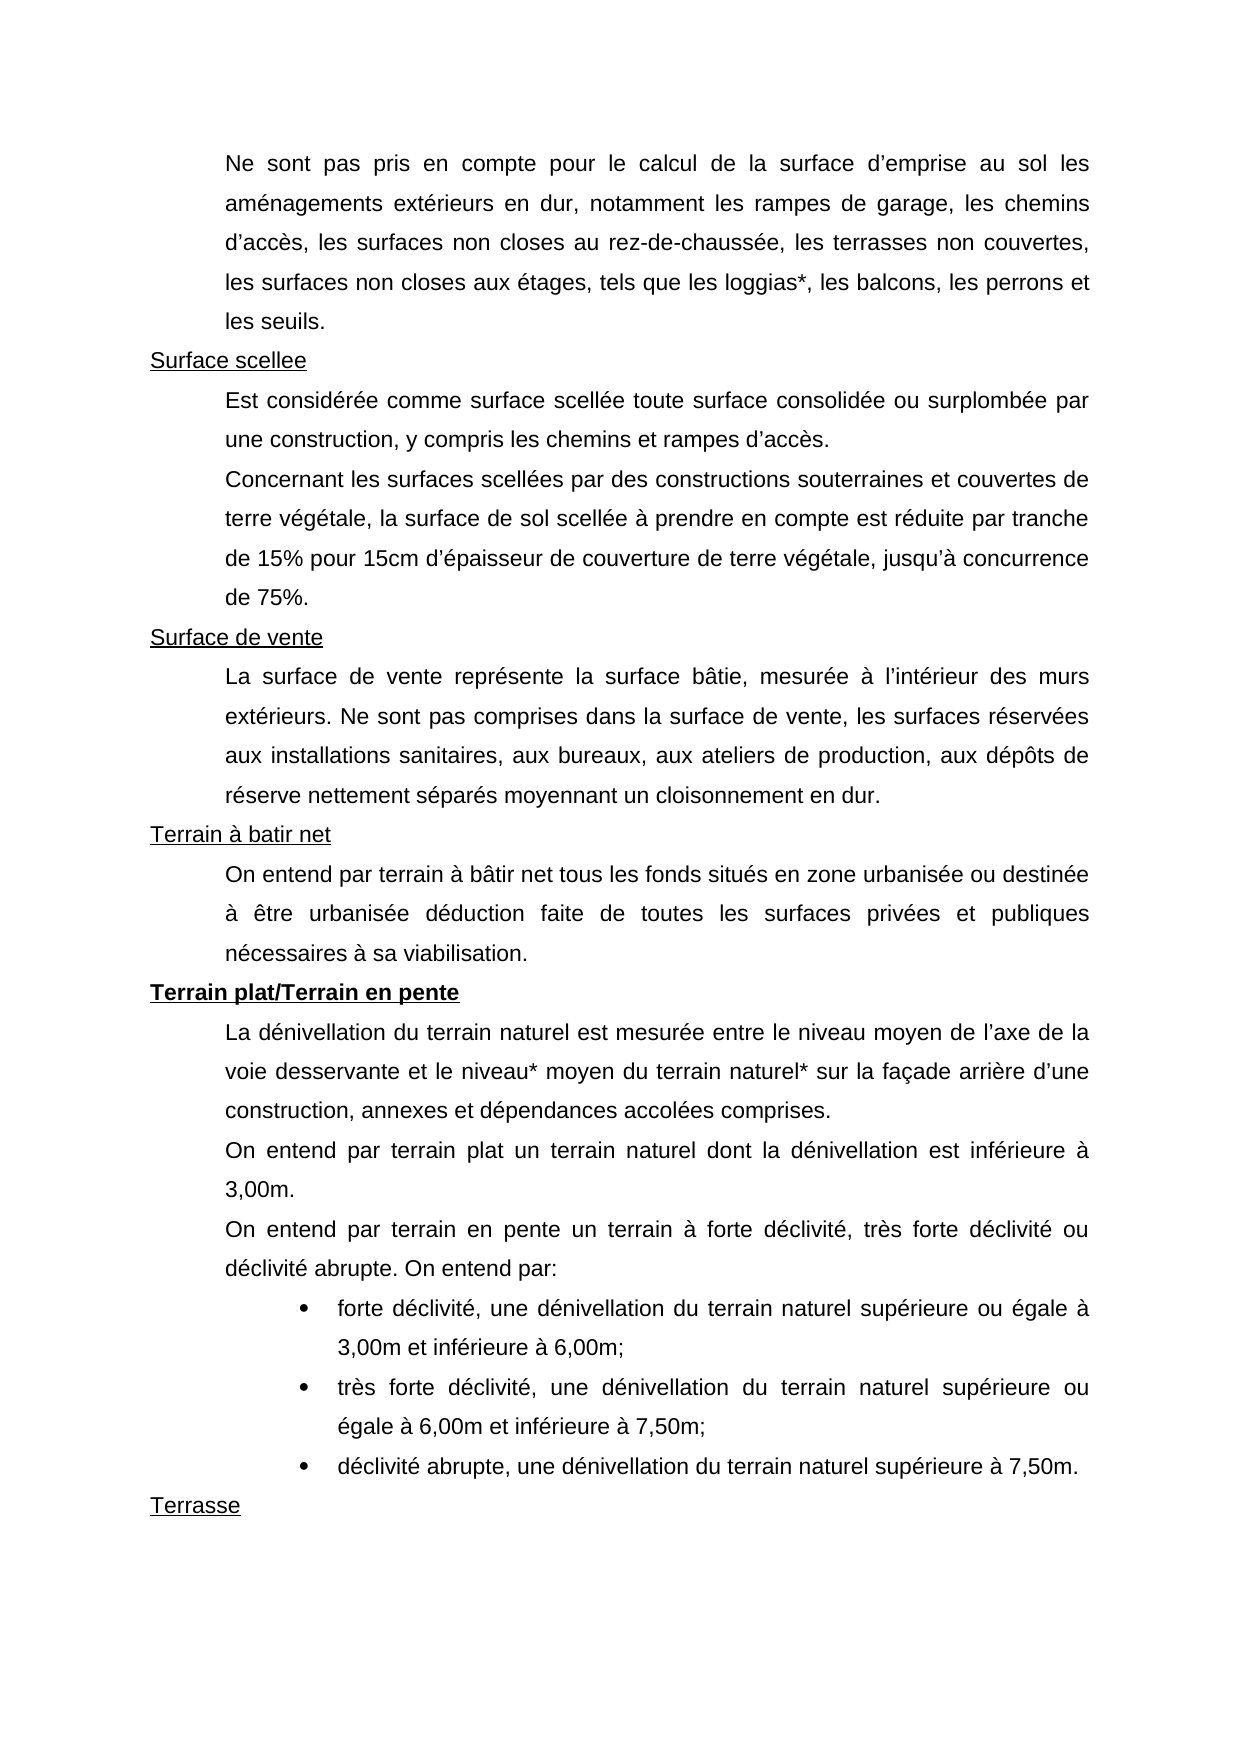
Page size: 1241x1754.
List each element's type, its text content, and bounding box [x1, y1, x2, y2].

list déclivité abrupte, une dénivellation du terrain naturel supérieure à 7,50m. [300, 1453, 1090, 1479]
text Terrasse [150, 1492, 1090, 1519]
text Concernant les surfaces scellées par des constructions souterraines et couvertes de terre végétale, la surface de sol scellée à prendre en compte est réduite par tranche de 15% pour 15cm d’épaisseur de couverture de terre végétale, jusqu’à concurrence de 75%. [225, 466, 1090, 611]
text On entend par terrain plat un terrain naturel dont la dénivellation est inférieure à 3,00m. [225, 1137, 1090, 1203]
text On entend par terrain à bâtir net tous les fonds situés en zone urbanisée ou destinée à être urbanisée déduction faite de toutes les surfaces privées et publiques nécessaires à sa viabilisation. [225, 861, 1090, 966]
text Surface scellee [150, 347, 1090, 374]
text Surface de vente [150, 624, 1090, 650]
text On entend par terrain en pente un terrain à forte déclivité, très forte déclivité ou déclivité abrupte. On entend par: [225, 1216, 1090, 1282]
text Terrain à batir net [150, 821, 1090, 847]
text La surface de vente représente la surface bâtie, mesurée à l’intérieur des murs extérieurs. Ne sont pas comprises dans la surface de vente, les surfaces réservées aux installations sanitaires, aux bureaux, aux ateliers de production, aux dépôts de réserve nettement séparés moyennant un cloisonnement en dur. [225, 663, 1090, 808]
list forte déclivité, une dénivellation du terrain naturel supérieure ou égale à 3,00m et inférieure à 6,00m; [300, 1295, 1090, 1361]
text Est considérée comme surface scellée toute surface consolidée ou surplombée par une construction, y compris les chemins et rampes d’accès. [225, 387, 1090, 453]
text La dénivellation du terrain naturel est mesurée entre le niveau moyen de l’axe de la voie desservante et le niveau* moyen du terrain naturel* sur la façade arrière d’une construction, annexes et dépendances accolées comprises. [225, 1018, 1090, 1124]
list très forte déclivité, une dénivellation du terrain naturel supérieure ou égale à 6,00m et inférieure à 7,50m; [300, 1374, 1090, 1440]
text Terrain plat/Terrain en pente [150, 979, 1090, 1005]
text Ne sont pas pris en compte pour le calcul de la surface d’emprise au sol les aménagements extérieurs en dur, notamment les rampes de garage, les chemins d’accès, les surfaces non closes au rez-de-chaussée, les terrasses non couvertes, les surfaces non closes aux étages, tels que les loggias*, les balcons, les perrons et les seuils. [225, 150, 1090, 334]
